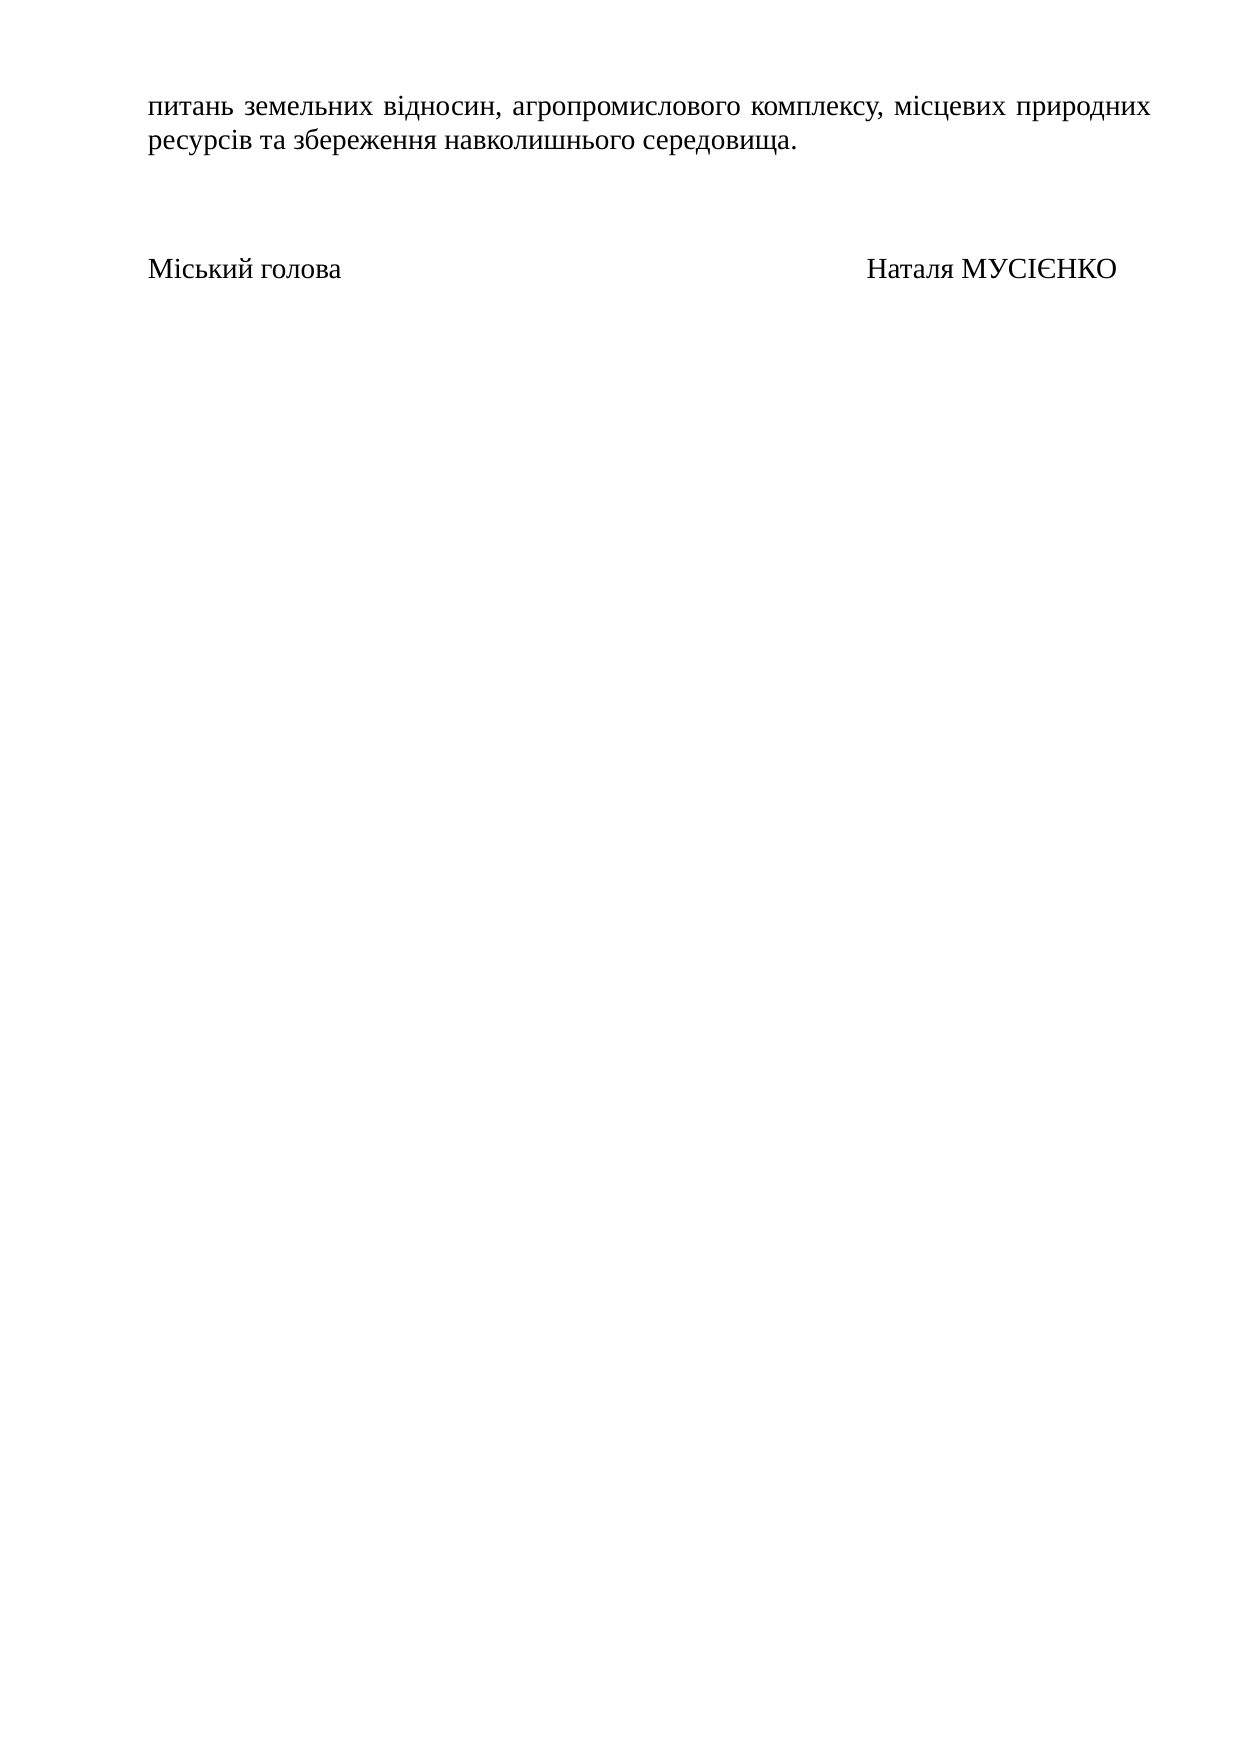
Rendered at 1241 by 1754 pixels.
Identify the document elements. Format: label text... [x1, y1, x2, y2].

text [148, 88, 1152, 156]
text Міський голова Наталя МУСІЄНКО [148, 251, 1152, 284]
